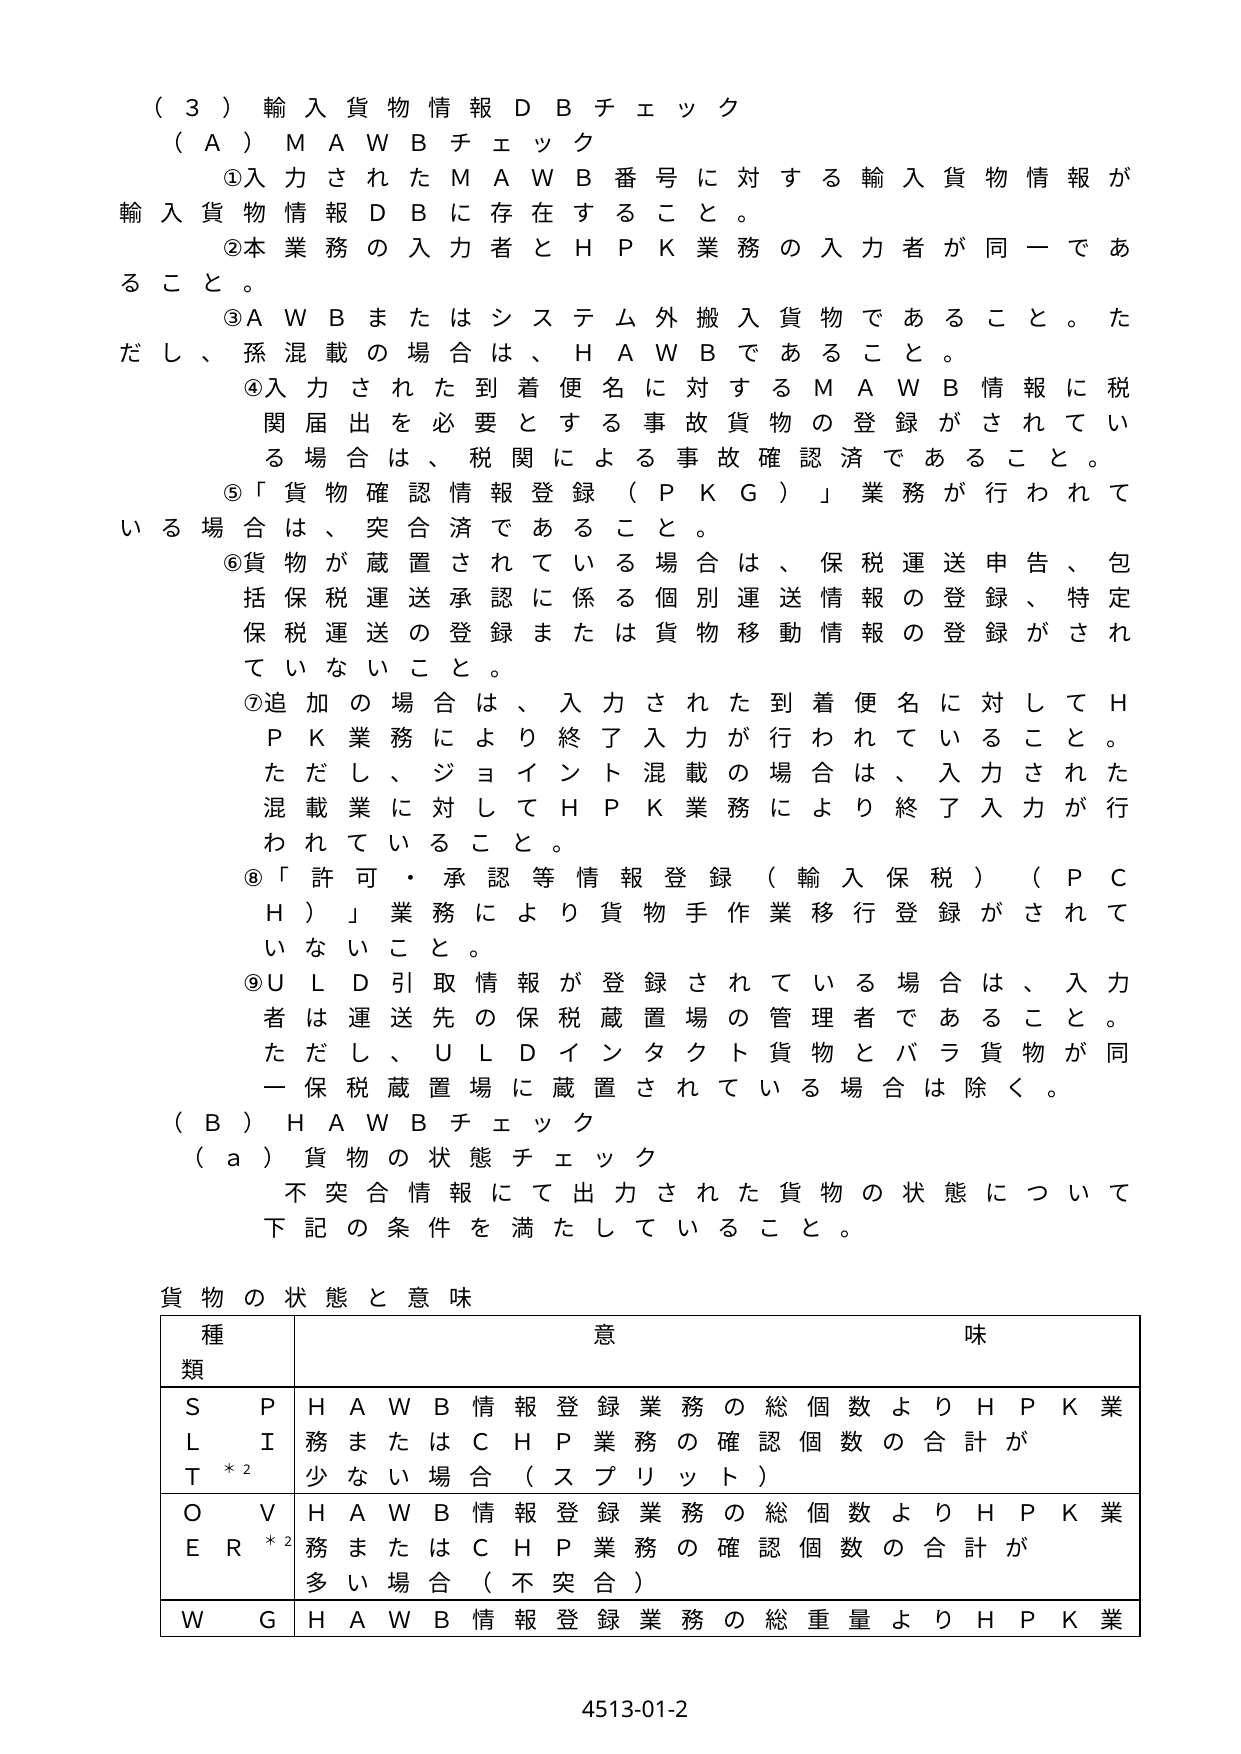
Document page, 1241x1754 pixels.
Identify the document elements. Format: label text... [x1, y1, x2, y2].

table_header 意 味 [295, 1316, 1139, 1386]
table_cell ＯＶＥＲ＊2 [161, 1494, 294, 1599]
text 貨物の状態と意味 [119, 1279, 1150, 1314]
table_cell ＨＡＷＢ情報登録業務の総個数よりＨＰＫ業務またはＣＨＰ業務の確認個数の合計が 少ない場合（スプリット） [295, 1388, 1139, 1493]
text 不突合情報にて出力された貨物の状態について下記の条件を満たしていること。 [243, 1174, 1150, 1244]
text ⑤「貨物確認情報登録（ＰＫＧ）」業務が行われている場合は、突合済であること。 [119, 474, 1150, 544]
text （Ａ）ＭＡＷＢチェック [119, 124, 1150, 159]
table_cell ＷＧＴ＊2 [161, 1601, 294, 1636]
text （Ｂ）ＨＡＷＢチェック [119, 1104, 1150, 1139]
text ⑥貨物が蔵置されている場合は、保税運送申告、包括保税運送承認に係る個別運送情報の登録、特定保税運送の登録または貨物移動情報の登録がされていないこと。 [222, 544, 1150, 684]
table_cell ＨＡＷＢ情報登録業務の総個数よりＨＰＫ業務またはＣＨＰ業務の確認個数の合計が 多い場合（不突合） [295, 1494, 1139, 1599]
text ⑦追加の場合は、入力された到着便名に対してＨＰＫ業務により終了入力が行われていること。ただし、ジョイント混載の場合は、入力された混載業に対してＨＰＫ業務により終了入力が行われていること。 [223, 684, 1150, 859]
text ⑧「許可・承認等情報登録（輸入保税）（ＰＣＨ）」業務により貨物手作業移行登録がされていないこと。 [222, 859, 1150, 964]
text ①入力されたＭＡＷＢ番号に対する輸入貨物情報が輸入貨物情報ＤＢに存在すること。 [119, 159, 1150, 229]
text ③ＡＷＢまたはシステム外搬入貨物であること。ただし、孫混載の場合は、ＨＡＷＢであること。 [119, 299, 1150, 369]
text ⑨ＵＬＤ引取情報が登録されている場合は、入力者は運送先の保税蔵置場の管理者であること。ただし、ＵＬＤインタクト貨物とバラ貨物が同一保税蔵置場に蔵置されている場合は除く。 [222, 964, 1150, 1104]
table_header 種 類 [161, 1316, 294, 1386]
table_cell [295, 1601, 1139, 1636]
text （ａ）貨物の状態チェック [119, 1139, 1150, 1174]
table_cell ＳＰＬＩＴ＊2 [161, 1388, 294, 1493]
text （３）輸入貨物情報ＤＢチェック [119, 89, 1150, 124]
text ④入力された到着便名に対するＭＡＷＢ情報に税関届出を必要とする事故貨物の登録がされている場合は、税関による事故確認済であること。 [223, 369, 1150, 474]
text ②本業務の入力者とＨＰＫ業務の入力者が同一であること。 [119, 229, 1150, 299]
